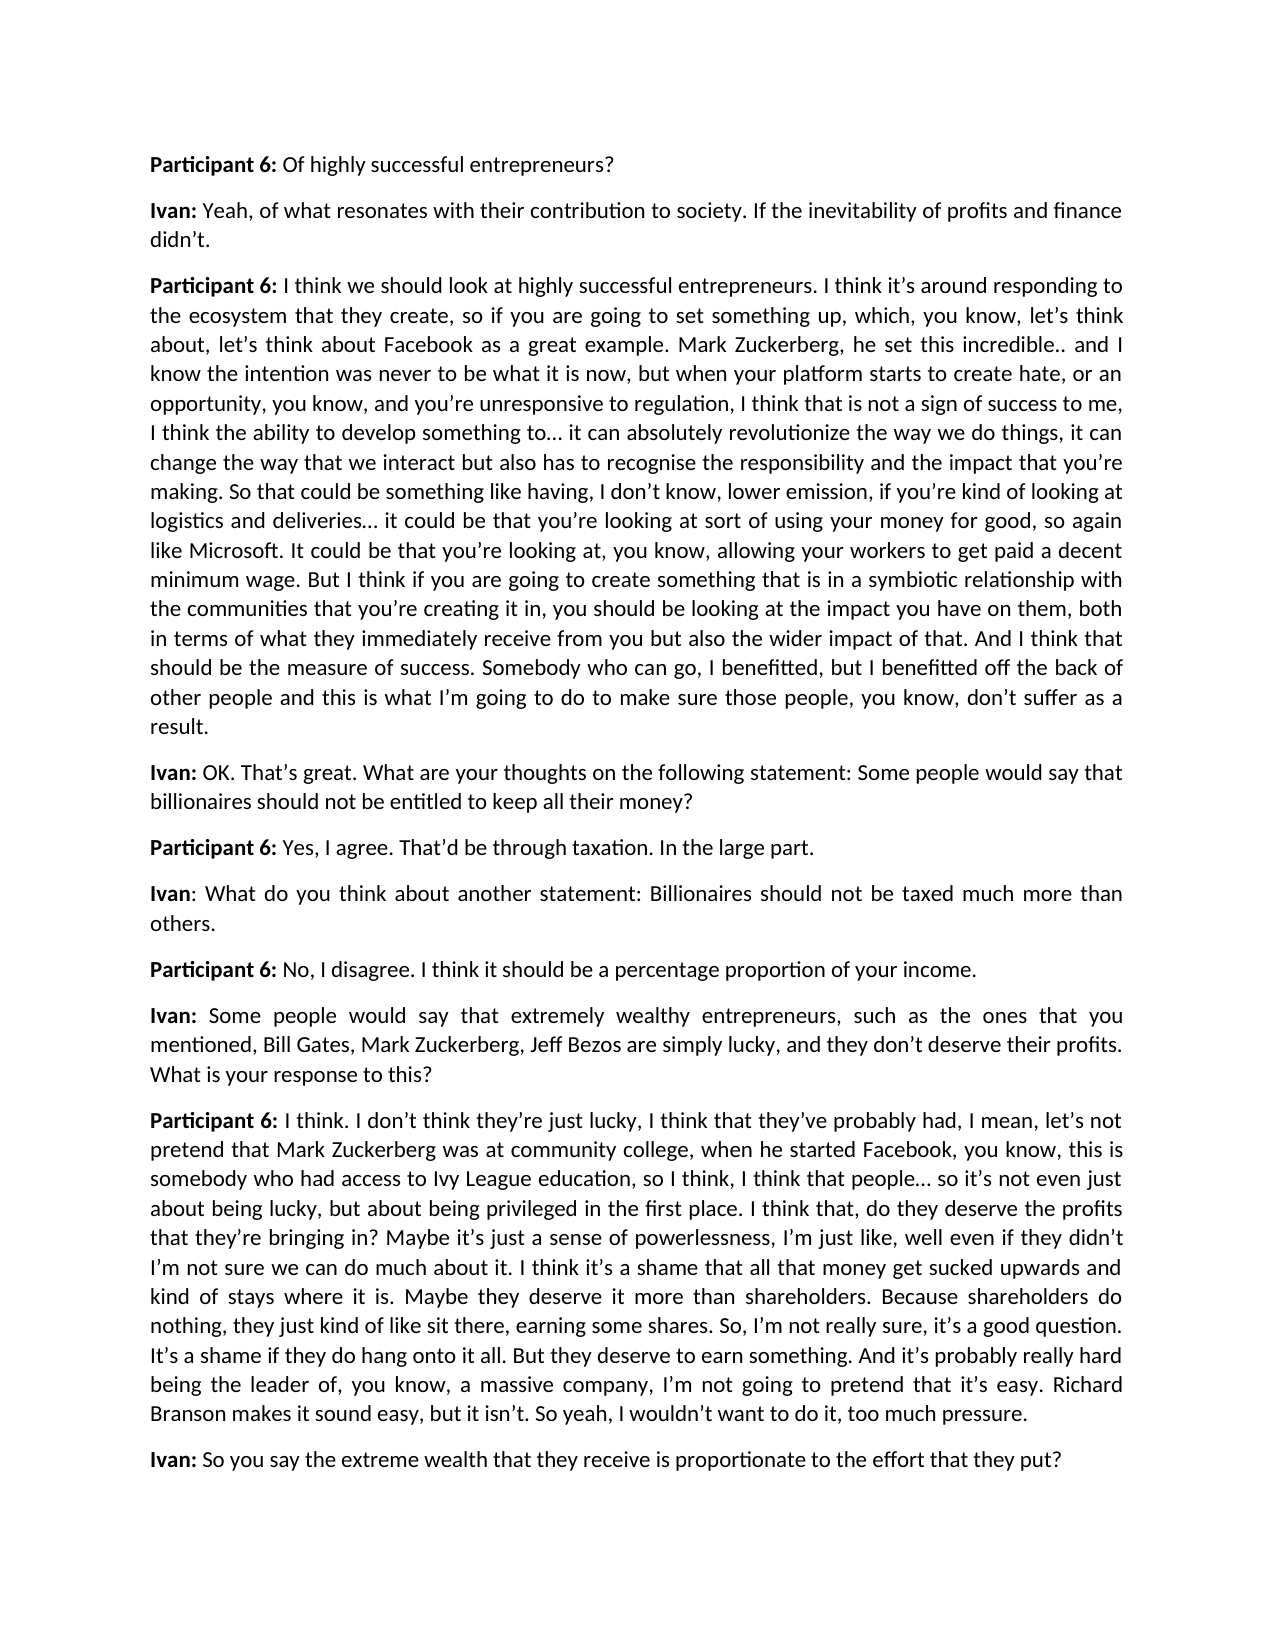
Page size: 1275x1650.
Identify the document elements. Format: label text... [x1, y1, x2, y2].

text Ivan: So you say the extreme wealth that they receive is proportionate to the effort that they put? [150, 1446, 1125, 1474]
text Participant 6: Of highly successful entrepreneurs? [150, 150, 1125, 178]
text Ivan: Yeah, of what resonates with their contribution to society. If the inevitability of profits and finance didn’t. [150, 196, 1125, 253]
text Participant 6: I think we should look at highly successful entrepreneurs. I think it’s around responding to the ecosystem that they create, so if you are going to set something up, which, you know, let’s think about, let’s think about Facebook as a great example. Mark Zuckerberg, he set this incredible.. and I know the intention was never to be what it is now, but when your platform starts to create hate, or an opportunity, you know, and you’re unresponsive to regulation, I think that is not a sign of success to me, I think the ability to develop something to… it can absolutely revolutionize the way we do things, it can change the way that we interact but also has to recognise the responsibility and the impact that you’re making. So that could be something like having, I don’t know, lower emission, if you’re kind of looking at logistics and deliveries… it could be that you’re looking at sort of using your money for good, so again like Microsoft. It could be that you’re looking at, you know, allowing your workers to get paid a decent minimum wage. But I think if you are going to create something that is in a symbiotic relationship with the communities that you’re creating it in, you should be looking at the impact you have on them, both in terms of what they immediately receive from you but also the wider impact of that. And I think that should be the measure of success. Somebody who can go, I benefitted, but I benefitted off the back of other people and this is what I’m going to do to make sure those people, you know, don’t suffer as a result. [150, 271, 1125, 740]
text Ivan: OK. That’s great. What are your thoughts on the following statement: Some people would say that billionaires should not be entitled to keep all their money? [150, 758, 1125, 816]
text Participant 6: No, I disagree. I think it should be a percentage proportion of your income. [150, 955, 1125, 983]
text Ivan: What do you think about another statement: Billionaires should not be taxed much more than others. [150, 879, 1125, 937]
text Participant 6: I think. I don’t think they’re just lucky, I think that they’ve probably had, I mean, let’s not pretend that Mark Zuckerberg was at community college, when he started Facebook, you know, this is somebody who had access to Ivy League education, so I think, I think that people… so it’s not even just about being lucky, but about being privileged in the first place. I think that, do they deserve the profits that they’re bringing in? Maybe it’s just a sense of powerlessness, I’m just like, well even if they didn’t I’m not sure we can do much about it. I think it’s a shame that all that money get sucked upwards and kind of stays where it is. Maybe they deserve it more than shareholders. Because shareholders do nothing, they just kind of like sit there, earning some shares. So, I’m not really sure, it’s a good question. It’s a shame if they do hang onto it all. But they deserve to earn something. And it’s probably really hard being the leader of, you know, a massive company, I’m not going to pretend that it’s easy. Richard Branson makes it sound easy, but it isn’t. So yeah, I wouldn’t want to do it, too much pressure. [150, 1106, 1125, 1428]
text Participant 6: Yes, I agree. That’d be through taxation. In the large part. [150, 833, 1125, 862]
text Ivan: Some people would say that extremely wealthy entrepreneurs, such as the ones that you mentioned, Bill Gates, Mark Zuckerberg, Jeff Bezos are simply lucky, and they don’t deserve their profits. What is your response to this? [150, 1001, 1125, 1088]
